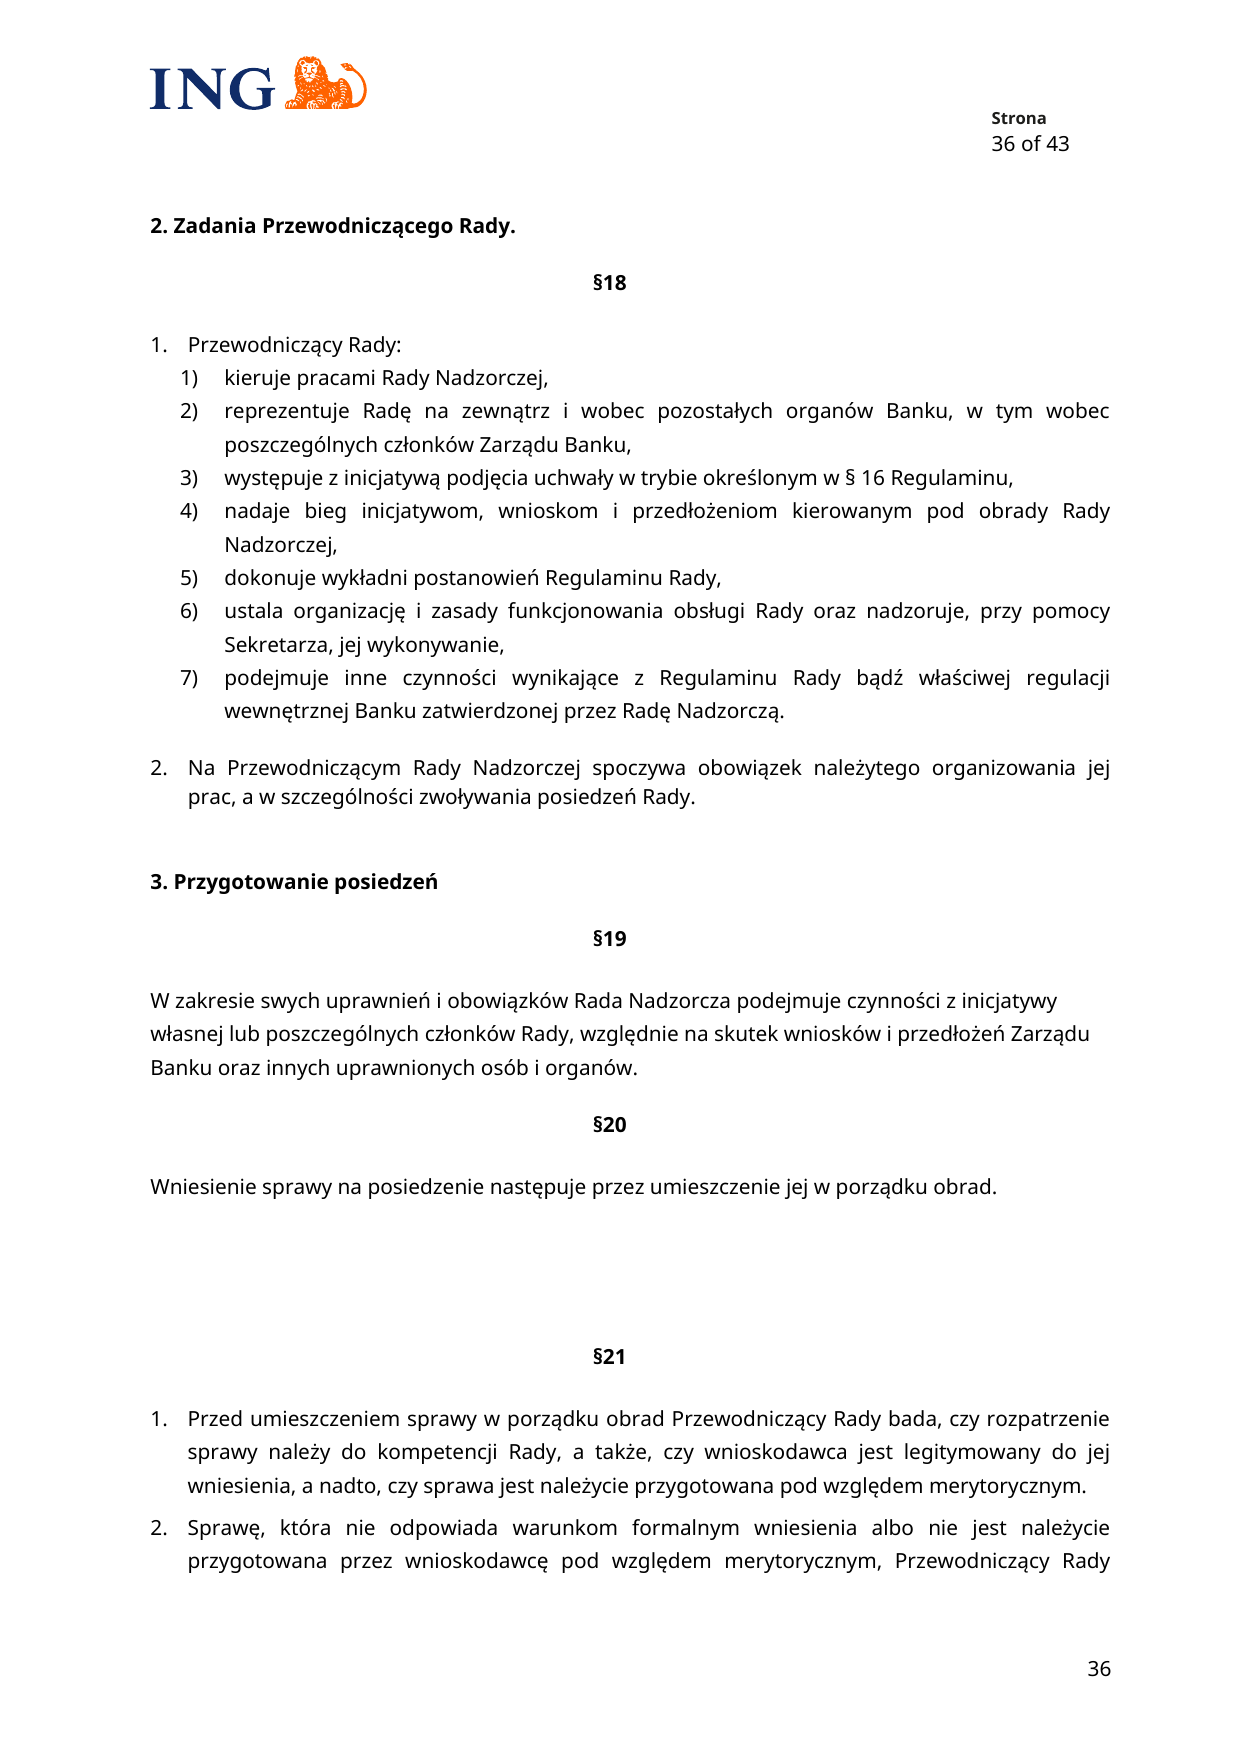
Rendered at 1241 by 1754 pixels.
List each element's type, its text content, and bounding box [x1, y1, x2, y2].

text §21 [593, 1342, 1111, 1371]
text §18 [519, 268, 1111, 297]
text W zakresie swych uprawnień i obowiązków Rada Nadzorcza podejmuje czynności z inicjatywy własnej lub poszczególnych członków Rady, względnie na skutek wniosków i przedłożeń Zarządu Banku oraz innych uprawnionych osób i organów. [150, 981, 1111, 1081]
list występuje z inicjatywą podjęcia uchwały w trybie określonym w § 16 Regulaminu, [180, 458, 1111, 492]
list reprezentuje Radę na zewnątrz i wobec pozostałych organów Banku, w tym wobec poszczególnych członków Zarządu Banku, [180, 392, 1111, 458]
text §19 [593, 924, 1111, 952]
list kieruje pracami Rady Nadzorczej, [180, 358, 1111, 392]
list Przed umieszczeniem sprawy w porządku obrad Przewodniczący Rady bada, czy rozpatrzenie sprawy należy do kompetencji Rady, a także, czy wnioskodawca jest legitymowany do jej wniesienia, a nadto, czy sprawa jest należycie przygotowana pod względem merytorycznym. [150, 1399, 1111, 1499]
list nadaje bieg inicjatywom, wnioskom i przedłożeniom kierowanym pod obrady Rady Nadzorczej, [180, 492, 1111, 558]
list podejmuje inne czynności wynikające z Regulaminu Rady bądź właściwej regulacji wewnętrznej Banku zatwierdzonej przez Radę Nadzorczą. [180, 658, 1111, 725]
text 3. Przygotowanie posiedzeń [150, 867, 1111, 896]
list Przewodniczący Rady: [150, 325, 1111, 358]
text Wniesienie sprawy na posiedzenie następuje przez umieszczenie jej w porządku obrad. [150, 1167, 1111, 1200]
text §20 [593, 1110, 1111, 1138]
list ustala organizację i zasady funkcjonowania obsługi Rady oraz nadzoruje, przy pomocy Sekretarza, jej wykonywanie, [180, 592, 1111, 658]
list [150, 1508, 1111, 1574]
list Na Przewodniczącym Rady Nadzorczej spoczywa obowiązek należytego organizowania jej prac, a w szczególności zwoływania posiedzeń Rady. [150, 753, 1111, 810]
text 2. Zadania Przewodniczącego Rady. [150, 211, 1111, 240]
list dokonuje wykładni postanowień Regulaminu Rady, [180, 558, 1111, 592]
